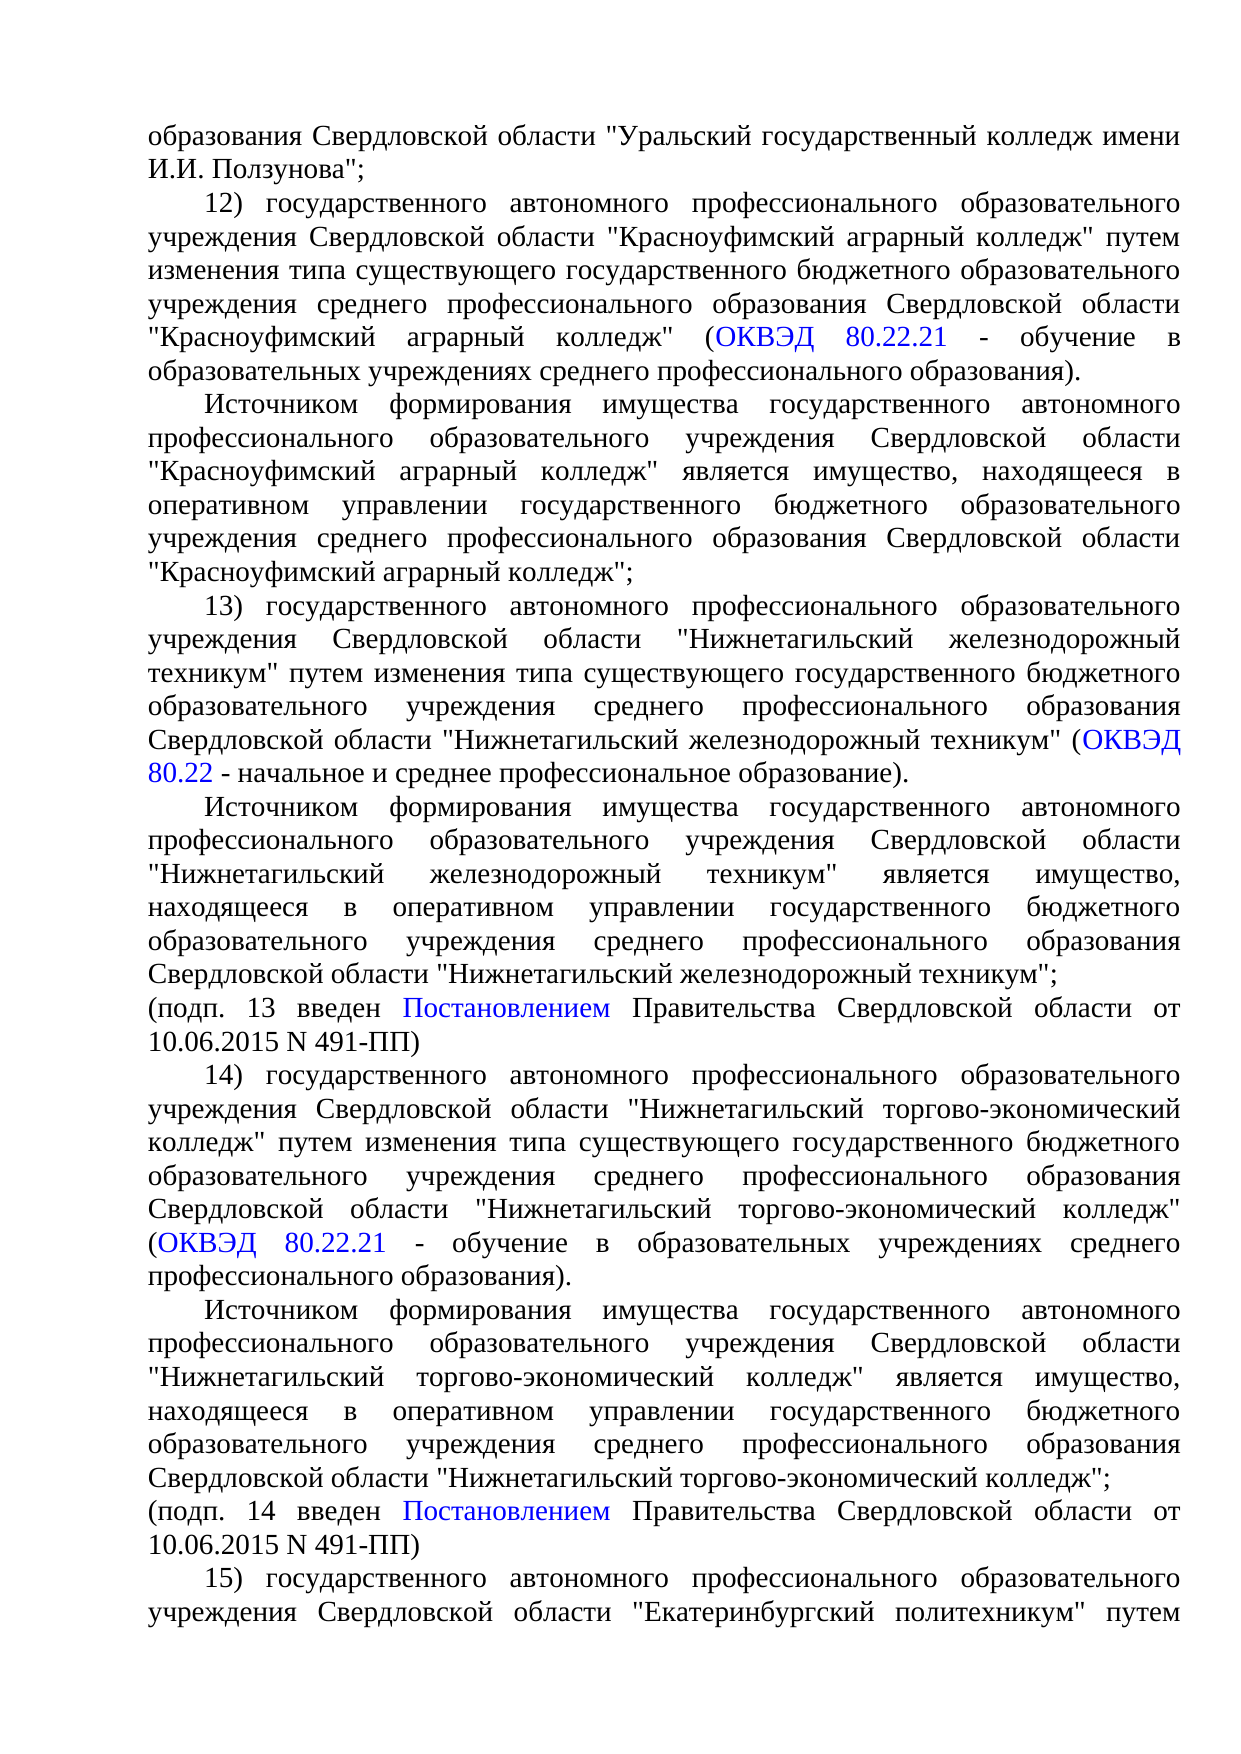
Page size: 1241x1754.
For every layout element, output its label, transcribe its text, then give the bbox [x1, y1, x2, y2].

text Источником формирования имущества государственного автономного профессионального образовательного учреждения Свердловской области "Нижнетагильский торгово-экономический колледж" является имущество, находящееся в оперативном управлении государственного бюджетного образовательного учреждения среднего профессионального образования Свердловской области "Нижнетагильский торгово-экономический колледж"; [148, 1292, 1181, 1493]
text Источником формирования имущества государственного автономного профессионального образовательного учреждения Свердловской области "Нижнетагильский железнодорожный техникум" является имущество, находящееся в оперативном управлении государственного бюджетного образовательного учреждения среднего профессионального образования Свердловской области "Нижнетагильский железнодорожный техникум"; [148, 789, 1181, 990]
text 12) государственного автономного профессионального образовательного учреждения Свердловской области "Красноуфимский аграрный колледж" путем изменения типа существующего государственного бюджетного образовательного учреждения среднего профессионального образования Свердловской области "Красноуфимский аграрный колледж" (ОКВЭД 80.22.21 - обучение в образовательных учреждениях среднего профессионального образования). [148, 185, 1181, 386]
text 14) государственного автономного профессионального образовательного учреждения Свердловской области "Нижнетагильский торгово-экономический колледж" путем изменения типа существующего государственного бюджетного образовательного учреждения среднего профессионального образования Свердловской области "Нижнетагильский торгово-экономический колледж" (ОКВЭД 80.22.21 - обучение в образовательных учреждениях среднего профессионального образования). [148, 1057, 1181, 1292]
text Источником формирования имущества государственного автономного профессионального образовательного учреждения Свердловской области "Красноуфимский аграрный колледж" является имущество, находящееся в оперативном управлении государственного бюджетного образовательного учреждения среднего профессионального образования Свердловской области "Красноуфимский аграрный колледж"; [148, 386, 1181, 588]
text 13) государственного автономного профессионального образовательного учреждения Свердловской области "Нижнетагильский железнодорожный техникум" путем изменения типа существующего государственного бюджетного образовательного учреждения среднего профессионального образования Свердловской области "Нижнетагильский железнодорожный техникум" (ОКВЭД 80.22 - начальное и среднее профессиональное образование). [148, 588, 1181, 789]
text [148, 1560, 1181, 1627]
text (подп. 14 введен Постановлением Правительства Свердловской области от 10.06.2015 N 491-ПП) [148, 1493, 1181, 1560]
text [148, 118, 1181, 185]
text (подп. 13 введен Постановлением Правительства Свердловской области от 10.06.2015 N 491-ПП) [148, 990, 1181, 1057]
